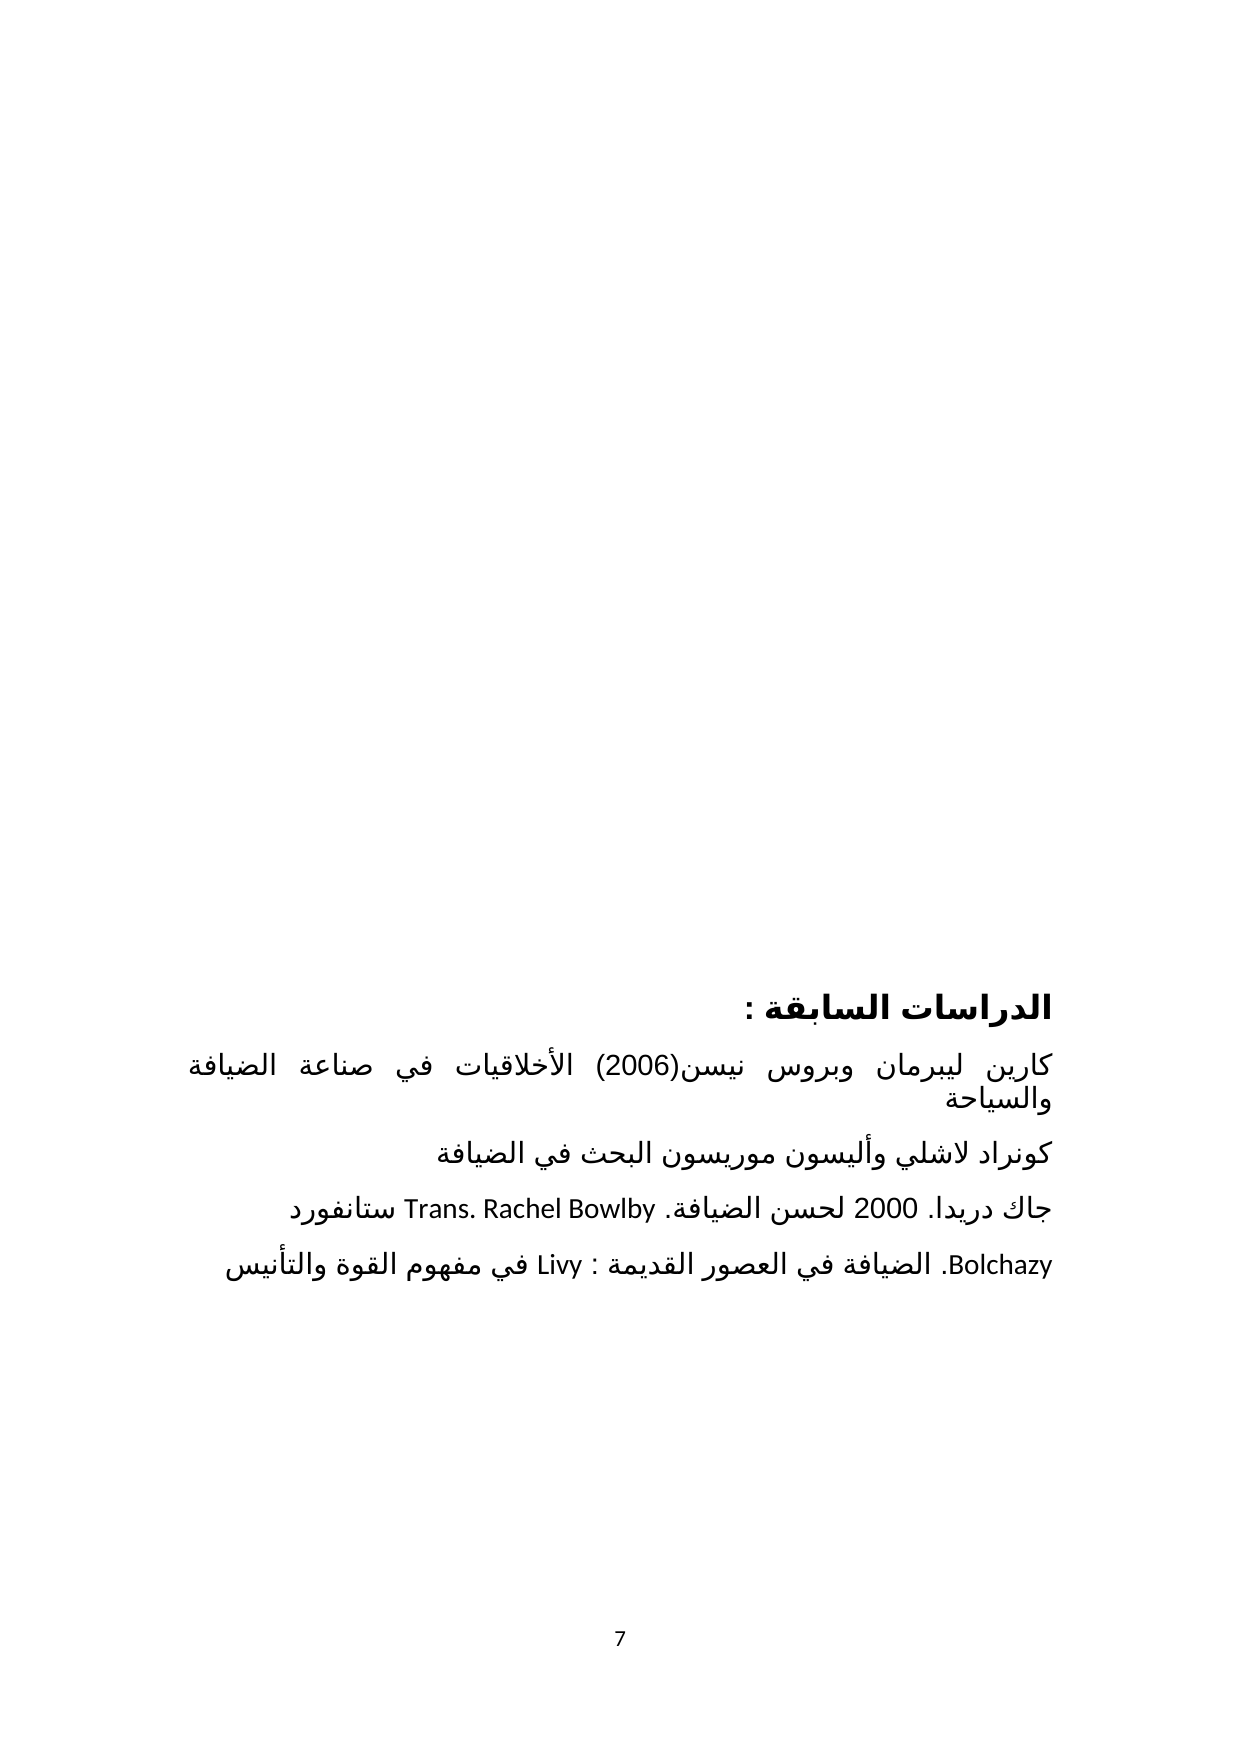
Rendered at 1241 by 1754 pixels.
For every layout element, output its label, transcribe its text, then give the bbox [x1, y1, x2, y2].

text الدراسات السابقة : [187, 988, 1053, 1027]
text جاك دريدا. 2000 لحسن الضيافة. Trans. Rachel Bowlby ستانفورد [187, 1190, 1053, 1226]
text Bolchazy. الضيافة في العصور القديمة : Livy في مفهوم القوة والتأنيس [187, 1246, 1053, 1282]
text كارين ليبرمان وبروس نيسن(2006) الأخلاقيات في صناعة الضيافة والسياحة [187, 1048, 1053, 1115]
text كونراد لاشلي وأليسون موريسون البحث في الضيافة [187, 1136, 1053, 1169]
